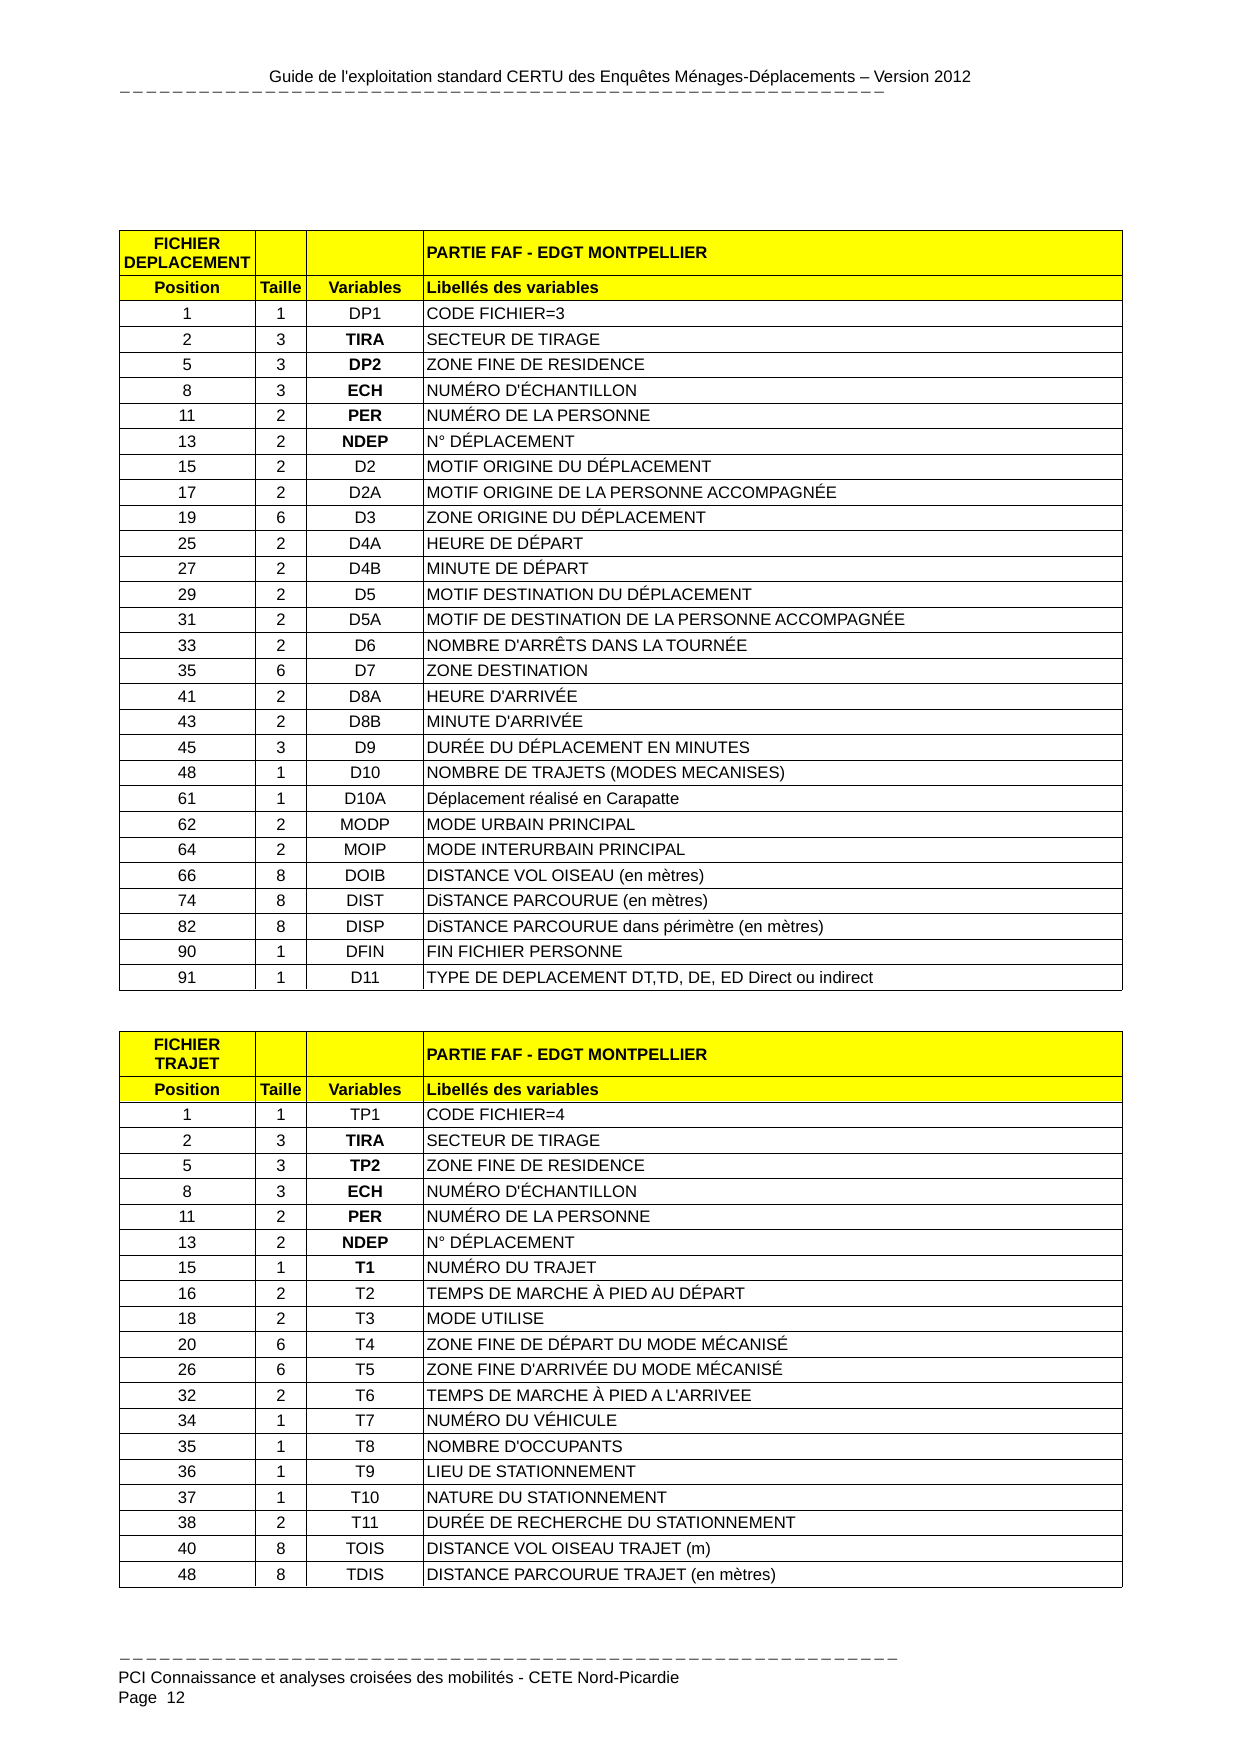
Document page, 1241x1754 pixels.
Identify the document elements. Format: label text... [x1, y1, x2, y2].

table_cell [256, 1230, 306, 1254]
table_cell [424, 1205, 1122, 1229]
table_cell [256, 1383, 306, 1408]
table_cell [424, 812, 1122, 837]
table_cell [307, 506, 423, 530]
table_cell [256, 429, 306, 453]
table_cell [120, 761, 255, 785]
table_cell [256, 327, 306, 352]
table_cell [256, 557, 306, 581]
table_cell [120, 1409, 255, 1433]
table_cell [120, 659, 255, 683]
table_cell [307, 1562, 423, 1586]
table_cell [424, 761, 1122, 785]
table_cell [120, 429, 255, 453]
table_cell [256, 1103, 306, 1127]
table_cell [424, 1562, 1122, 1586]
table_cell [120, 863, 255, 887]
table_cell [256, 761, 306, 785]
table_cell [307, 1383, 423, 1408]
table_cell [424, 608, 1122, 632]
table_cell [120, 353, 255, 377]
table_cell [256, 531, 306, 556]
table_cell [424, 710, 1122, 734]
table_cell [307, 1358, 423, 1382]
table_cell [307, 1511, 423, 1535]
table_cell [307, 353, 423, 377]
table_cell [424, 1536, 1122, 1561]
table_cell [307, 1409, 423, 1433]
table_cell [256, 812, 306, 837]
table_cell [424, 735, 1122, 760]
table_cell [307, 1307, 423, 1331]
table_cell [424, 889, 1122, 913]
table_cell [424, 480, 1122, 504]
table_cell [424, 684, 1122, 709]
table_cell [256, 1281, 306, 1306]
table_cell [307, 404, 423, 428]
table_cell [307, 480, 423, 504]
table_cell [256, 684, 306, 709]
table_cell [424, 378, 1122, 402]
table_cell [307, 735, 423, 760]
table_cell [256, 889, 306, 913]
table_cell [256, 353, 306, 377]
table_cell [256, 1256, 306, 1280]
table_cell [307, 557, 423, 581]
table_cell Position [120, 276, 255, 300]
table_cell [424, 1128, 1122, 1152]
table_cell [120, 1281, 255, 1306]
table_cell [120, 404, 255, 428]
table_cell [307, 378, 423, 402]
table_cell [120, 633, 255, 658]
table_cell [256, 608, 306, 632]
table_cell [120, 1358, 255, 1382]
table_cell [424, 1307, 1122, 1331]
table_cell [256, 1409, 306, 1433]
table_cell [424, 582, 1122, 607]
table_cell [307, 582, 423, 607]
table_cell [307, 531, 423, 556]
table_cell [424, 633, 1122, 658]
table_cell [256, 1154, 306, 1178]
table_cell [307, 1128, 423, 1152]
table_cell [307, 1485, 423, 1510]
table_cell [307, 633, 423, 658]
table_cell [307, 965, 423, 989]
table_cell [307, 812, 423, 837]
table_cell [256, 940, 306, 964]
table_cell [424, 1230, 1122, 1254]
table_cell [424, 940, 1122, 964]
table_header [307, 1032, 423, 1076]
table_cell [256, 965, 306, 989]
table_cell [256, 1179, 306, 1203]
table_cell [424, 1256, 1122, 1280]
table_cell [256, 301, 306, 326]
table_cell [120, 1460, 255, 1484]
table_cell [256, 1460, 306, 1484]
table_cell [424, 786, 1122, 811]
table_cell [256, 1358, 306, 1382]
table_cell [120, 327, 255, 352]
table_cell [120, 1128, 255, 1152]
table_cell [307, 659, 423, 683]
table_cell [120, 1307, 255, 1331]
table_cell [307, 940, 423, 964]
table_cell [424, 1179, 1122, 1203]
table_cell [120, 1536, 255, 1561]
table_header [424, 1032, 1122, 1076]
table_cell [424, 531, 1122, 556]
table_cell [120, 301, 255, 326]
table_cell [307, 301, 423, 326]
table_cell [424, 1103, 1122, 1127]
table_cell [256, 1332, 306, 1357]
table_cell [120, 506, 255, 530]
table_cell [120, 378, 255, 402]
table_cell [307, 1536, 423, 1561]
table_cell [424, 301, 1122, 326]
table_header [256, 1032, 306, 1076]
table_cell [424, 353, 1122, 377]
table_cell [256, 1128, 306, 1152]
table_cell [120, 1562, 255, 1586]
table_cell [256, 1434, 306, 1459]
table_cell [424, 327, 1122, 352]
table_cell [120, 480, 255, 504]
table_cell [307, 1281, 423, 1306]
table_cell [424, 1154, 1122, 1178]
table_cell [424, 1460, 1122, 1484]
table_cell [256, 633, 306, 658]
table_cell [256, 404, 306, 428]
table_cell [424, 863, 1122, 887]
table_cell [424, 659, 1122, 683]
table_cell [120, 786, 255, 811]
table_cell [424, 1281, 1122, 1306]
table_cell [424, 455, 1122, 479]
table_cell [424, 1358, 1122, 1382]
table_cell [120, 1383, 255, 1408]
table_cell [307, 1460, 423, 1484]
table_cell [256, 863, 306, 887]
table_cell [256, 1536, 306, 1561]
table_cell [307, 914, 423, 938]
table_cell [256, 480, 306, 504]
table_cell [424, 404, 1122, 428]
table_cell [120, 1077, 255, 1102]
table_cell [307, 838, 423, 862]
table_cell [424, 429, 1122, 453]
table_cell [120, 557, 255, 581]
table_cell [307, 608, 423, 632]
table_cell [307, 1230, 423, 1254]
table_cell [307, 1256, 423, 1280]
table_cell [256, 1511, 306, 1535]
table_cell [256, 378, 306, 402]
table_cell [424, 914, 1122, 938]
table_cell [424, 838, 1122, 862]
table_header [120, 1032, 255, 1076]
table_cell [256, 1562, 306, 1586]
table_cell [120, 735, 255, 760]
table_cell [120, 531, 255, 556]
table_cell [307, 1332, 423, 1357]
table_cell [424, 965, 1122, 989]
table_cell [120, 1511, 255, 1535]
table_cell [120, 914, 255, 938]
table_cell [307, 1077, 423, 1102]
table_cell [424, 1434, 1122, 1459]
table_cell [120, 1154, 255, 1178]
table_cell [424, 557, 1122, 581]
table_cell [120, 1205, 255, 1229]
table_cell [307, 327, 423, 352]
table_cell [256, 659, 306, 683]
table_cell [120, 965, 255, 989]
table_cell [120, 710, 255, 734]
table_header FICHIER DEPLACEMENT [120, 231, 255, 275]
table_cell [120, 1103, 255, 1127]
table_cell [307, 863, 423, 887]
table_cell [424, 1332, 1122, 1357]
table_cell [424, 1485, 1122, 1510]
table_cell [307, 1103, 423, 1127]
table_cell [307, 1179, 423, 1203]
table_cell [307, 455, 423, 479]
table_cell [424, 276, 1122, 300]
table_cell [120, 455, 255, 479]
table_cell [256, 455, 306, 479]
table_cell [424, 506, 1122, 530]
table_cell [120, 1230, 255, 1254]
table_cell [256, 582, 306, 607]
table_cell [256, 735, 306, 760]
table_header [307, 231, 423, 275]
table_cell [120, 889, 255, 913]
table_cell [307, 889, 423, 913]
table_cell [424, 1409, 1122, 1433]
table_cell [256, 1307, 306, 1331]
table_header PARTIE FAF - EDGT MONTPELLIER [424, 231, 1122, 275]
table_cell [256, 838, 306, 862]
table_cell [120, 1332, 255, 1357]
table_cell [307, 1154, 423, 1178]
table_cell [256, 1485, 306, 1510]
table_header [256, 231, 306, 275]
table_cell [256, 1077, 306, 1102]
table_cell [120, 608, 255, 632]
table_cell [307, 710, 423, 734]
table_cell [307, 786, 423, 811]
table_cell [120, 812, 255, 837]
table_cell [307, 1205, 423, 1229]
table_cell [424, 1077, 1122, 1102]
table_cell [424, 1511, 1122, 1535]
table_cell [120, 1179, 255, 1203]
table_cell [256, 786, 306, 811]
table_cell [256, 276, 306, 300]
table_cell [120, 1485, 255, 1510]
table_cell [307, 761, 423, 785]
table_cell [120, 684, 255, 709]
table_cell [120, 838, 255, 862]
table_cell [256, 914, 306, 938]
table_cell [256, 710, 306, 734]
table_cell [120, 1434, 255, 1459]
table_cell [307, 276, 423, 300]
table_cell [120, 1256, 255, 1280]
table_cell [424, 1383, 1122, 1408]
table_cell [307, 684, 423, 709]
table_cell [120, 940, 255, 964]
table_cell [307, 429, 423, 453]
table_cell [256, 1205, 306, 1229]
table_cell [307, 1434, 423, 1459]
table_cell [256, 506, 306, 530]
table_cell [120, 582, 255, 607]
